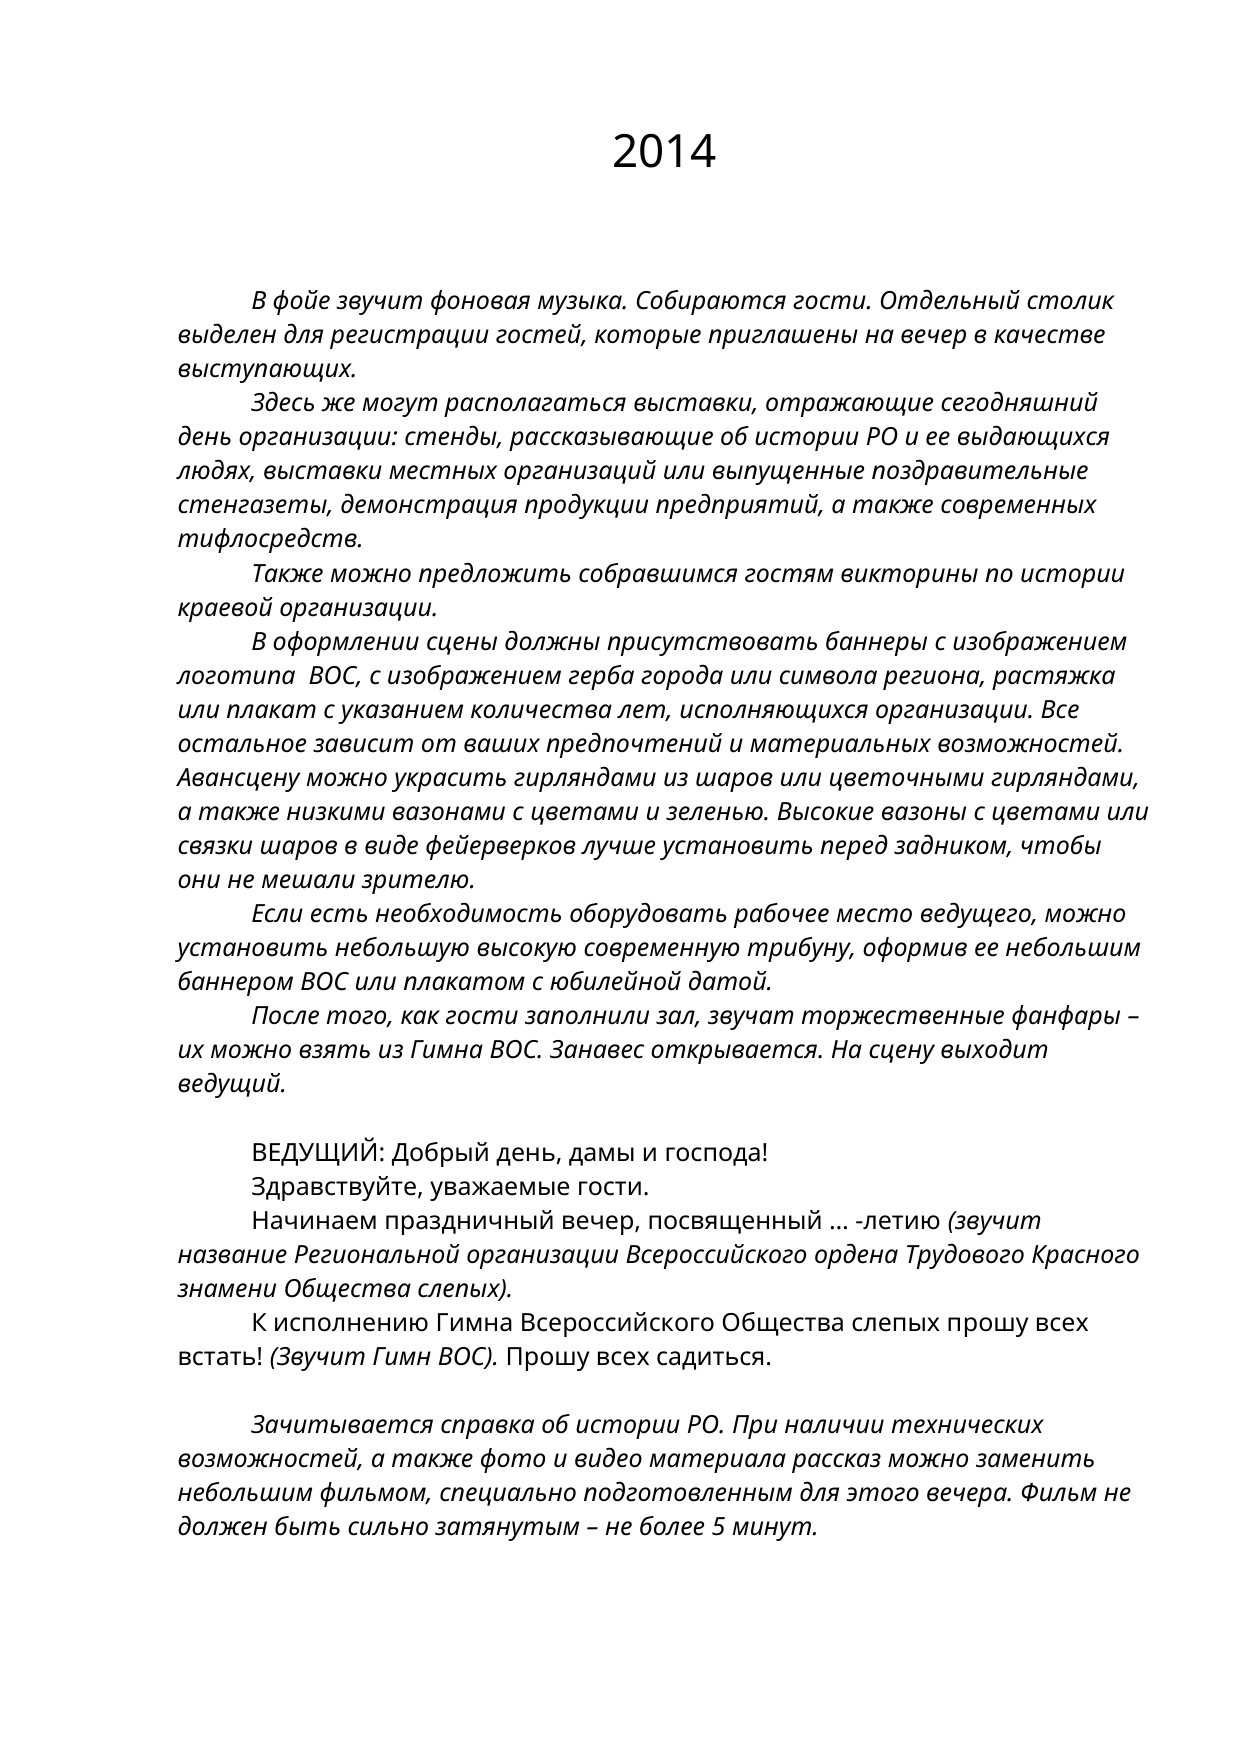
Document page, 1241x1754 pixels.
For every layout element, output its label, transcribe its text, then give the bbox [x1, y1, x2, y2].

text В фойе звучит фоновая музыка. Собираются гости. Отдельный столик выделен для регистрации гостей, которые приглашены на вечер в качестве выступающих. [177, 283, 1152, 385]
text Зачитывается справка об истории РО. При наличии технических возможностей, а также фото и видео материала рассказ можно заменить небольшим фильмом, специально подготовленным для этого вечера. Фильм не должен быть сильно затянутым – не более 5 минут. [177, 1407, 1152, 1543]
text Если есть необходимость оборудовать рабочее место ведущего, можно установить небольшую высокую современную трибуну, оформив ее небольшим баннером ВОС или плакатом с юбилейной датой. [177, 896, 1152, 998]
text К исполнению Гимна Всероссийского Общества слепых прошу всех встать! (Звучит Гимн ВОС). Прошу всех садиться. [177, 1304, 1152, 1373]
text 2014 [177, 118, 1152, 181]
text Начинаем праздничный вечер, посвященный … -летию (звучит название Региональной организации Всероссийского ордена Трудового Красного знамени Общества слепых). [177, 1202, 1152, 1304]
text После того, как гости заполнили зал, звучат торжественные фанфары – их можно взять из Гимна ВОС. Занавес открывается. На сцену выходит ведущий. [177, 998, 1152, 1100]
text Также можно предложить собравшимся гостям викторины по истории краевой организации. В оформлении сцены должны присутствовать баннеры с изображением логотипа ВОС, с изображением герба города или символа региона, растяжка или плакат с указанием количества лет, исполняющихся организации. Все остальное зависит от ваших предпочтений и материальных возможностей. Авансцену можно украсить гирляндами из шаров или цветочными гирляндами, а также низкими вазонами с цветами и зеленью. Высокие вазоны с цветами или связки шаров в виде фейерверков лучше установить перед задником, чтобы они не мешали зрителю. [177, 555, 1152, 896]
text Здравствуйте, уважаемые гости. [177, 1168, 1152, 1202]
text ВЕДУЩИЙ: Добрый день, дамы и господа! [177, 1134, 1152, 1168]
text Здесь же могут располагаться выставки, отражающие сегодняшний день организации: стенды, рассказывающие об истории РО и ее выдающихся людях, выставки местных организаций или выпущенные поздравительные стенгазеты, демонстрация продукции предприятий, а также современных тифлосредств. [177, 385, 1152, 555]
